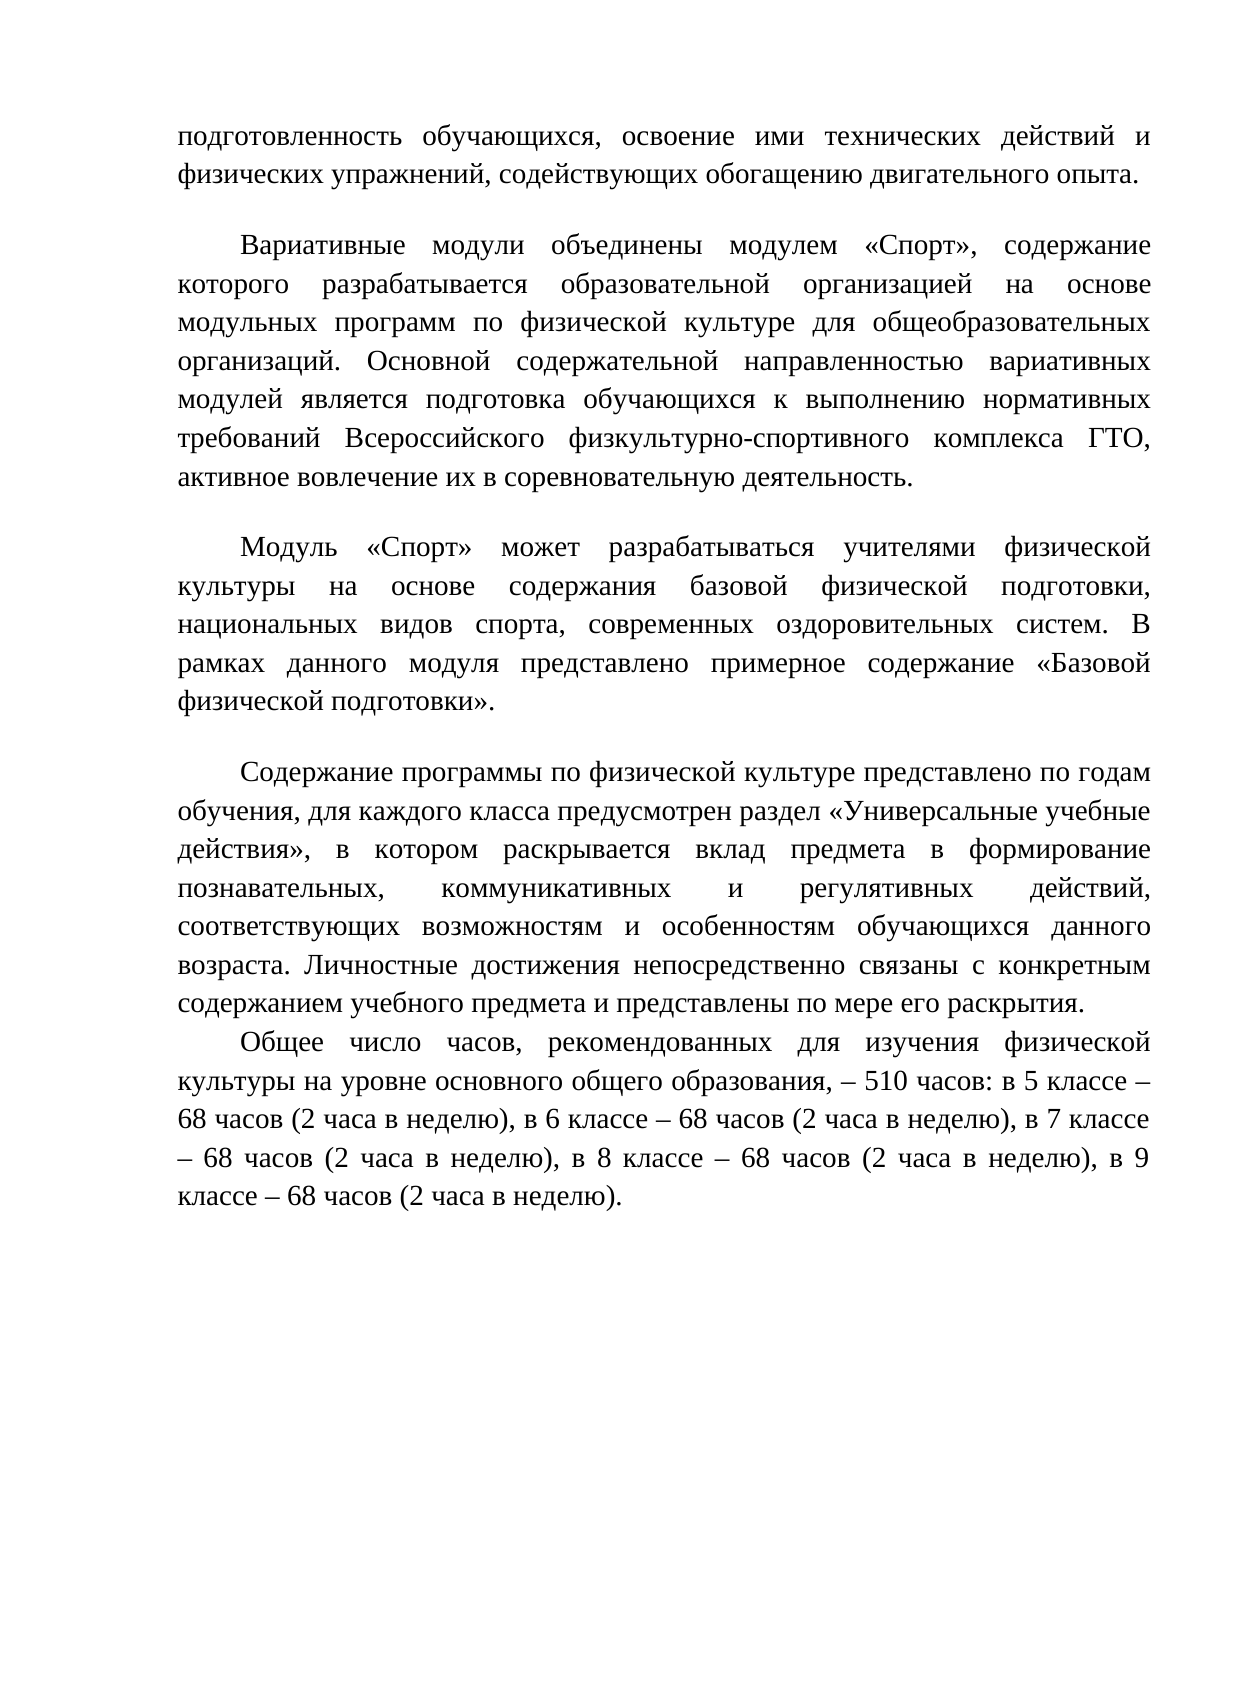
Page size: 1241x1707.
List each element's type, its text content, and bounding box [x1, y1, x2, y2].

text Вариативные модули объединены модулем «Спорт», содержание которого разрабатывается образовательной организацией на основе модульных программ по физической культуре для общеобразовательных организаций. Основной содержательной направленностью вариативных модулей является подготовка обучающихся к выполнению нормативных требований Всероссийского физкультурно-спортивного комплекса ГТО, активное вовлечение их в соревновательную деятельность. [177, 227, 1152, 492]
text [177, 118, 1152, 190]
text Модуль «Спорт» может разрабатываться учителями физической культуры на основе содержания базовой физической подготовки, национальных видов спорта, современных оздоровительных систем. В рамках данного модуля представлено примерное содержание «Базовой физической подготовки». [177, 529, 1152, 717]
text Содержание программы по физической культуре представлено по годам обучения, для каждого класса предусмотрен раздел «Универсальные учебные действия», в котором раскрывается вклад предмета в формирование познавательных, коммуникативных и регулятивных действий, соответствующих возможностям и особенностям обучающихся данного возраста. Личностные достижения непосредственно связаны с конкретным содержанием учебного предмета и представлены по мере его раскрытия. [177, 754, 1152, 1019]
text Общее число часов, рекомендованных для изучения физической культуры на уровне основного общего образования, – 510 часов: в 5 классе – 68 часов (2 часа в неделю), в 6 классе – 68 часов (2 часа в неделю), в 7 классе – 68 часов (2 часа в неделю), в 8 классе – 68 часов (2 часа в неделю), в 9 классе – 68 часов (2 часа в неделю). [177, 1024, 1152, 1212]
